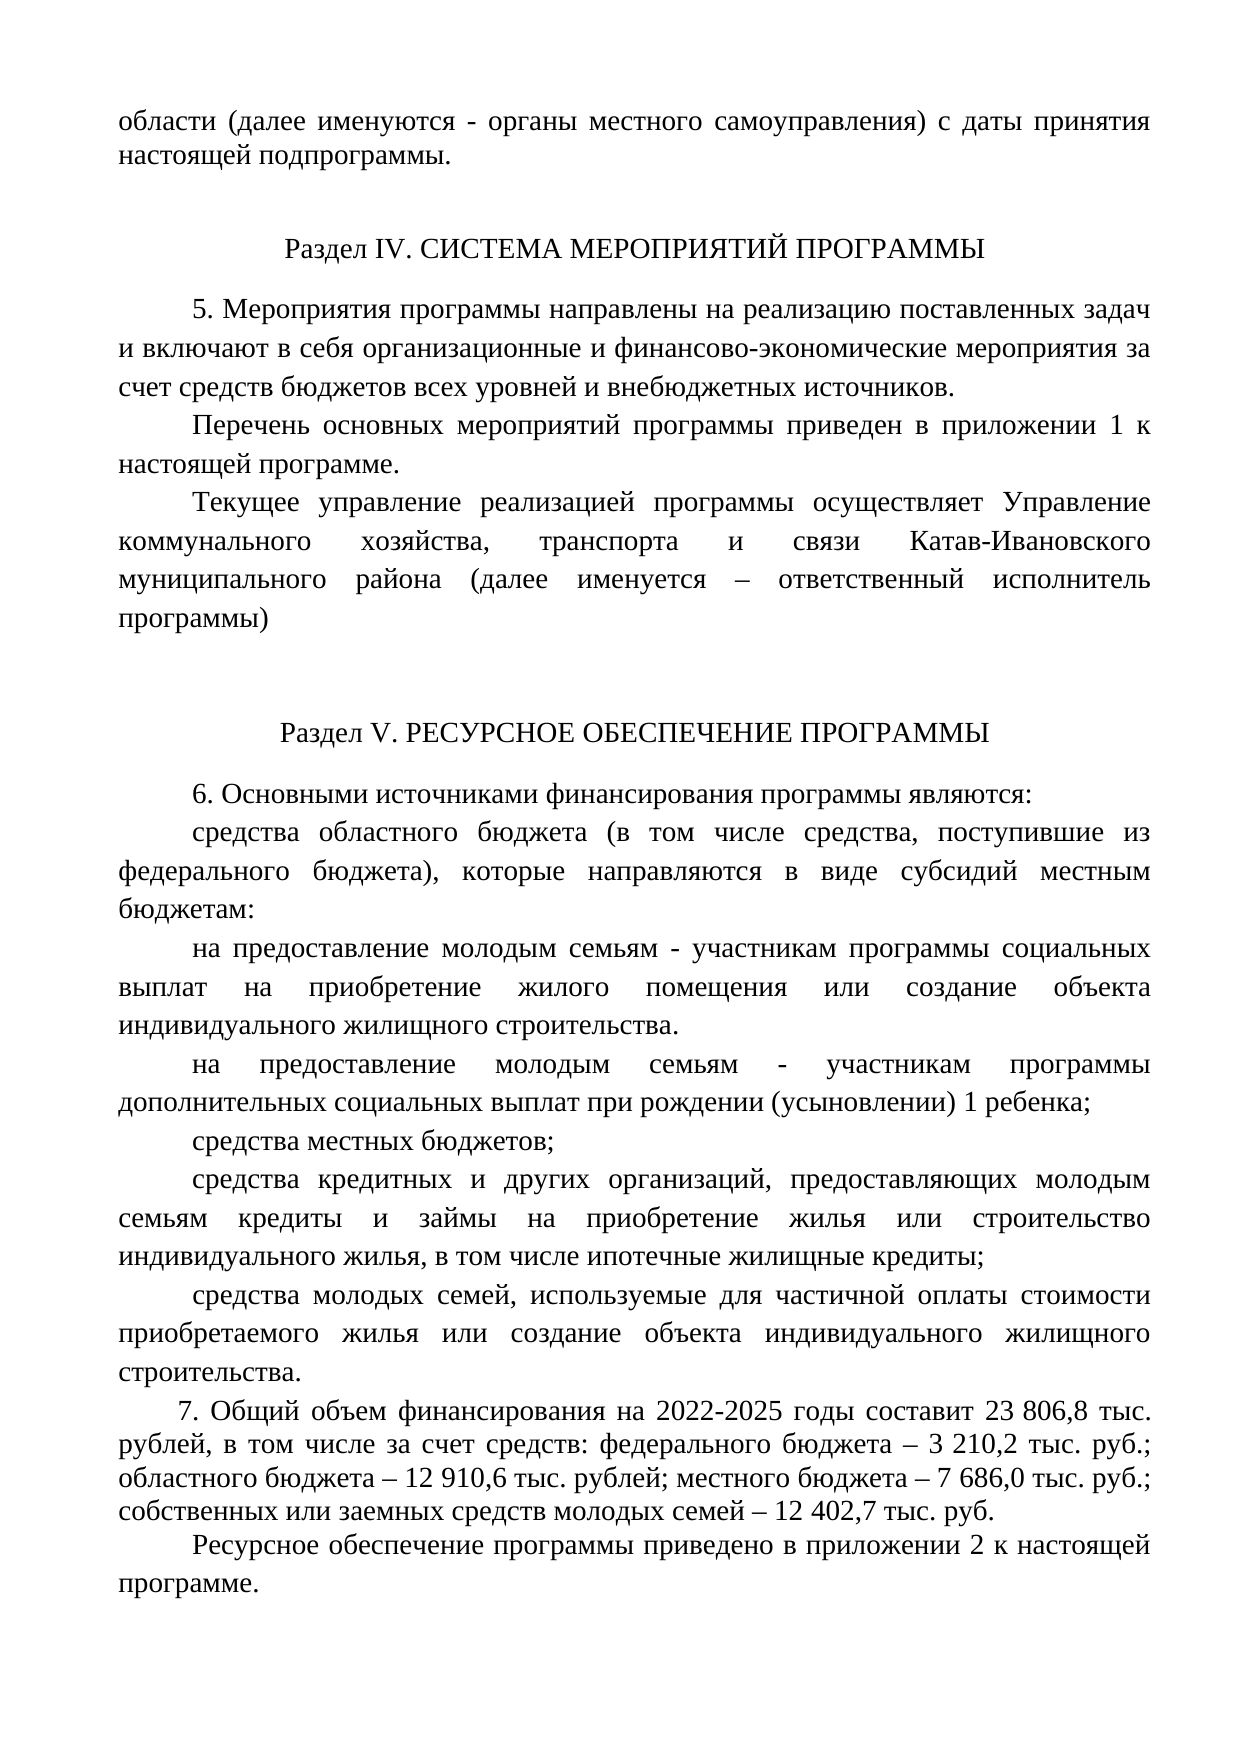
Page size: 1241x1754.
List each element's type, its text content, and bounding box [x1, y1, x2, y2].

text Текущее управление реализацией программы осуществляет Управление коммунального хозяйства, транспорта и связи Катав-Ивановского муниципального района (далее именуется – ответственный исполнитель программы) [118, 484, 1152, 633]
text средства местных бюджетов; [118, 1123, 1152, 1156]
text Раздел IV. Система мероприятий программы [118, 231, 1152, 264]
text 6. Основными источниками финансирования программы являются: [118, 776, 1152, 809]
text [118, 103, 1152, 171]
text Раздел V. Ресурсное обеспечение программы [118, 716, 1152, 749]
text на предоставление молодым семьям - участникам программы дополнительных социальных выплат при рождении (усыновлении) 1 ребенка; [118, 1046, 1152, 1118]
text на предоставление молодым семьям - участникам программы социальных выплат на приобретение жилого помещения или создание объекта индивидуального жилищного строительства. [118, 930, 1152, 1041]
text 5. Мероприятия программы направлены на реализацию поставленных задач и включают в себя организационные и финансово-экономические мероприятия за счет средств бюджетов всех уровней и внебюджетных источников. [118, 292, 1152, 402]
text средства молодых семей, используемые для частичной оплаты стоимости приобретаемого жилья или создание объекта индивидуального жилищного строительства. [118, 1277, 1152, 1388]
text 7. Общий объем финансирования на 2022-2025 годы составит 23 806,8 тыс. рублей, в том числе за счет средств: федерального бюджета – 3 210,2 тыс. руб.; областного бюджета – 12 910,6 тыс. рублей; местного бюджета – 7 686,0 тыс. руб.; собственных или заемных средств молодых семей – 12 402,7 тыс. руб. [118, 1393, 1152, 1527]
text средства кредитных и других организаций, предоставляющих молодым семьям кредиты и займы на приобретение жилья или строительство индивидуального жилья, в том числе ипотечные жилищные кредиты; [118, 1161, 1152, 1272]
text Перечень основных мероприятий программы приведен в приложении 1 к настоящей программе. [118, 407, 1152, 479]
text Ресурсное обеспечение программы приведено в приложении 2 к настоящей программе. [118, 1527, 1152, 1599]
text средства областного бюджета (в том числе средства, поступившие из федерального бюджета), которые направляются в виде субсидий местным бюджетам: [118, 814, 1152, 925]
